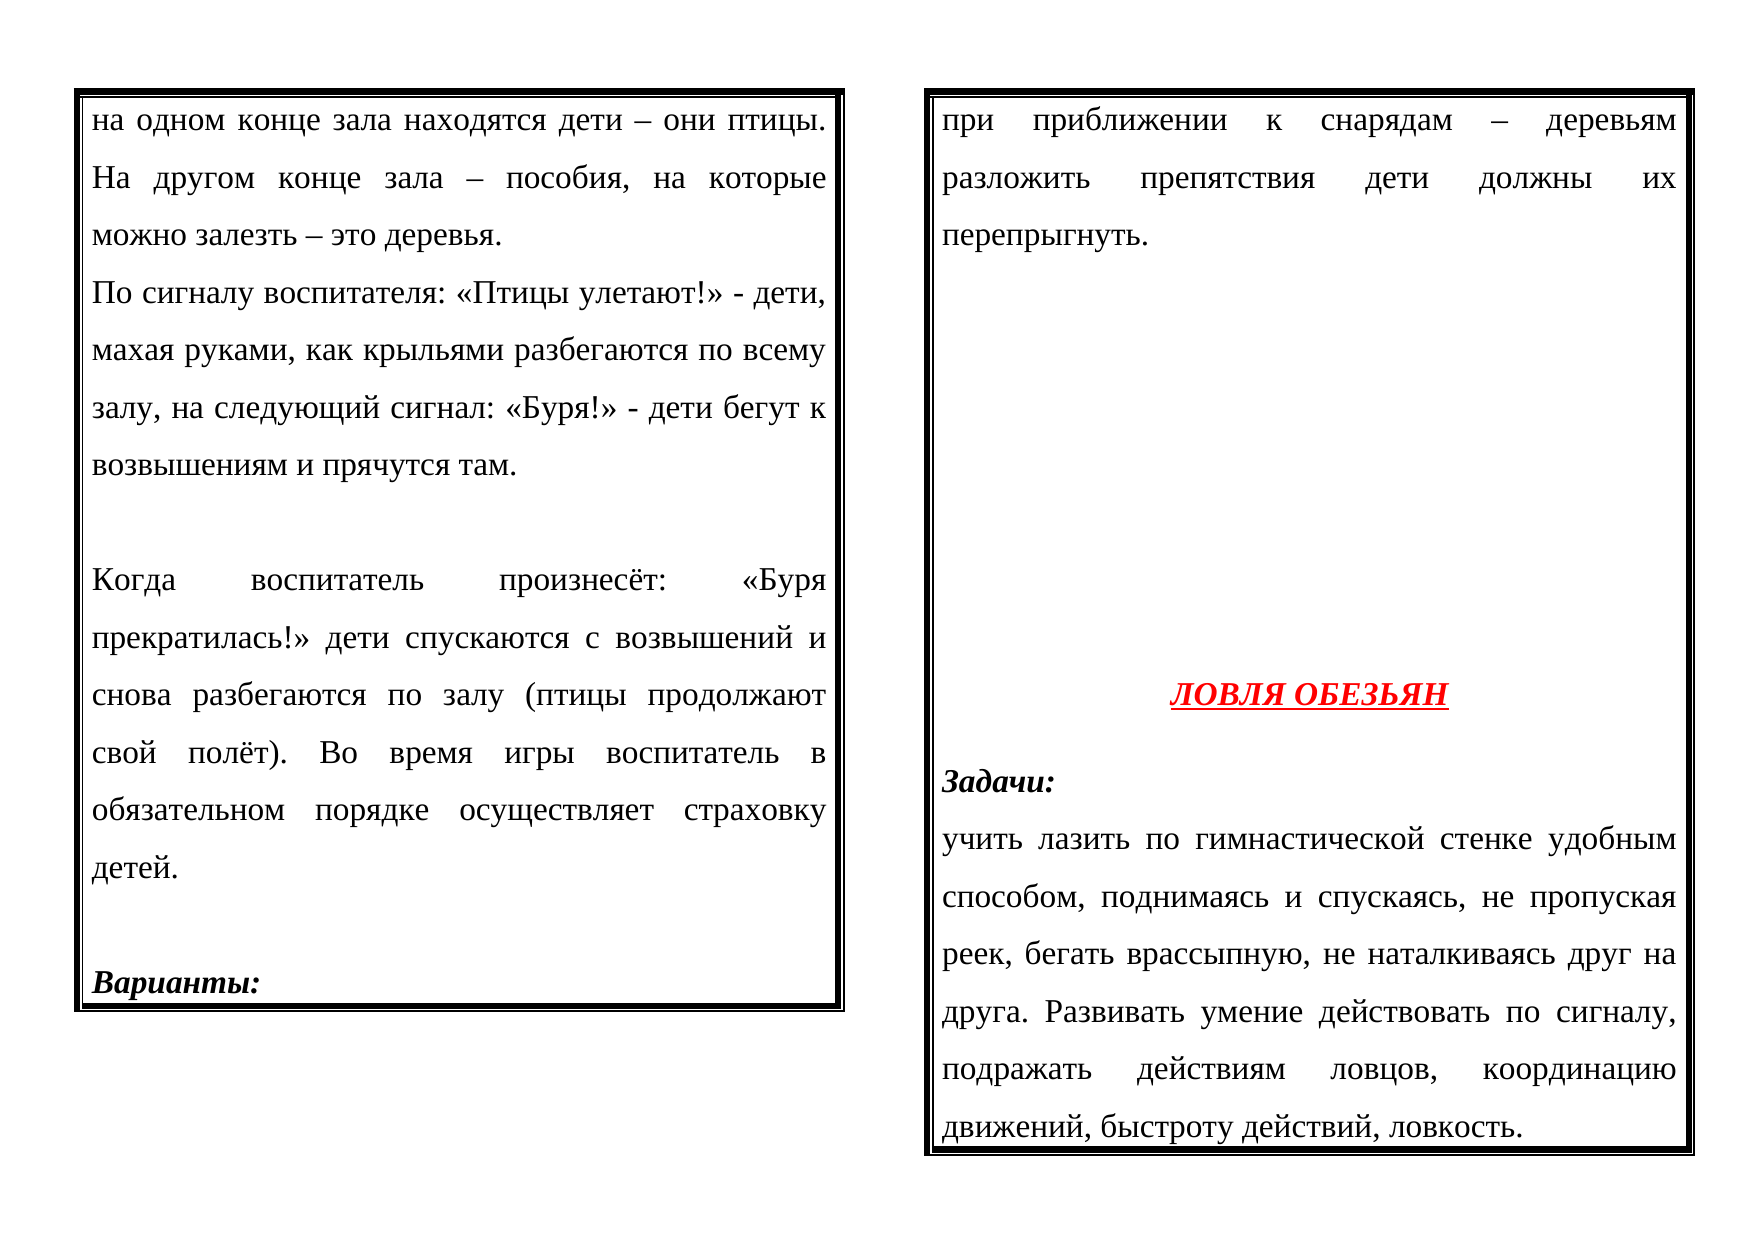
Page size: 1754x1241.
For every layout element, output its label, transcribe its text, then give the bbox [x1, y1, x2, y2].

text По сигналу воспитателя: «Птицы улетают!» - дети, махая руками, как крыльями разбегаются по всему залу, на следующий сигнал: «Буря!» - дети бегут к возвышениям и прячутся там. [83, 261, 835, 483]
text Варианты: [83, 951, 835, 1003]
text учить лазить по гимнастической стенке удобным способом, поднимаясь и спускаясь, не пропуская реек, бегать врассыпную, не наталкиваясь друг на друга. Развивать умение действовать по сигналу, подражать действиям ловцов, координацию движений, быстроту действий, ловкость. [934, 807, 1686, 1146]
text Задачи: [934, 749, 1686, 799]
text при приближении к снарядам – деревьям разложить препятствия дети должны их перепрыгнуть. [934, 98, 1686, 253]
text Когда воспитатель произнесёт: «Буря прекратилась!» дети спускаются с возвышений и снова разбегаются по залу (птицы продолжают свой полёт). Во время игры воспитатель в обязательном порядке осуществляет страховку детей. [83, 548, 835, 886]
text ЛОВЛЯ ОБЕЗЬЯН [934, 663, 1686, 713]
text на одном конце зала находятся дети – они птицы. На другом конце зала – пособия, на которые можно залезть – это деревья. [83, 98, 835, 253]
